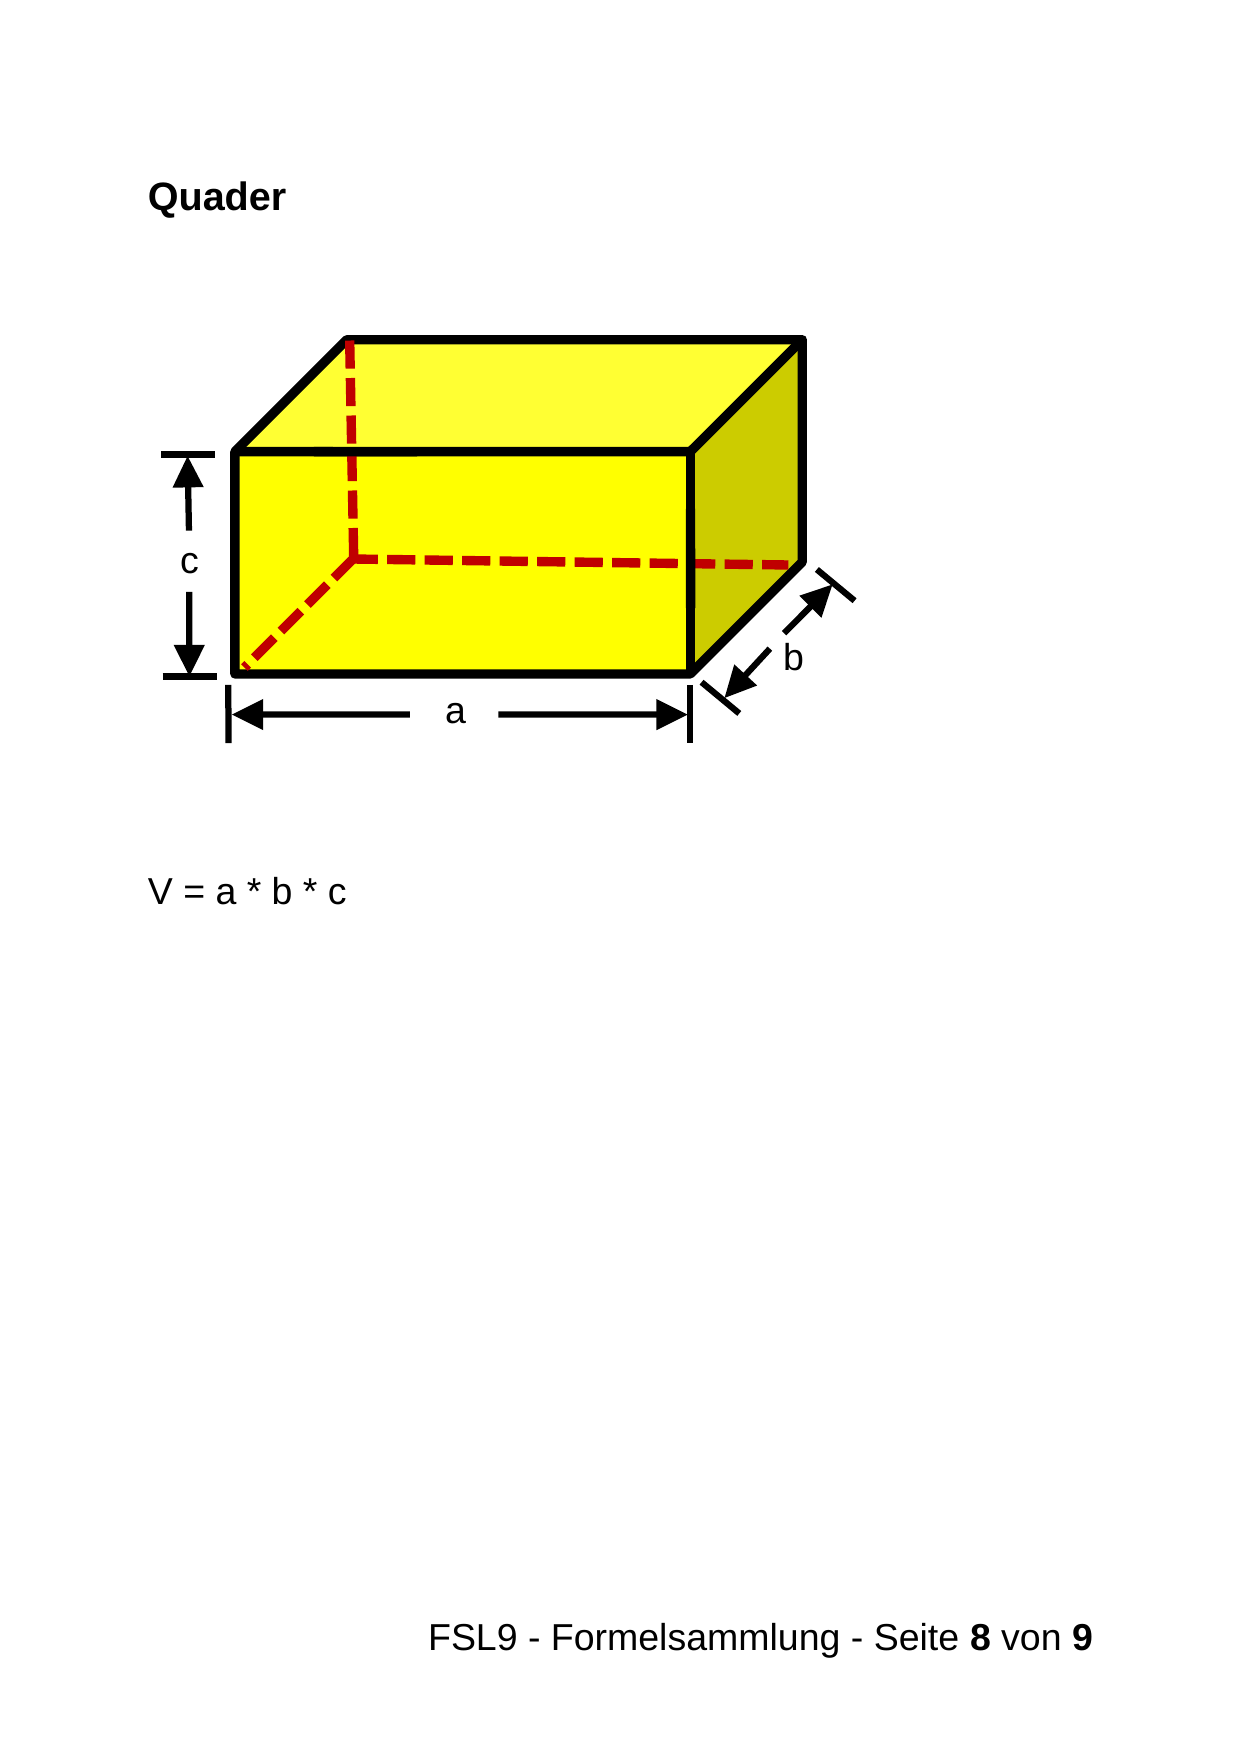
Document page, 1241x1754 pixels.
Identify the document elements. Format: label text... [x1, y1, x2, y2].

subtitle Quader [148, 173, 1092, 218]
text V = a * b * c [148, 869, 1092, 912]
